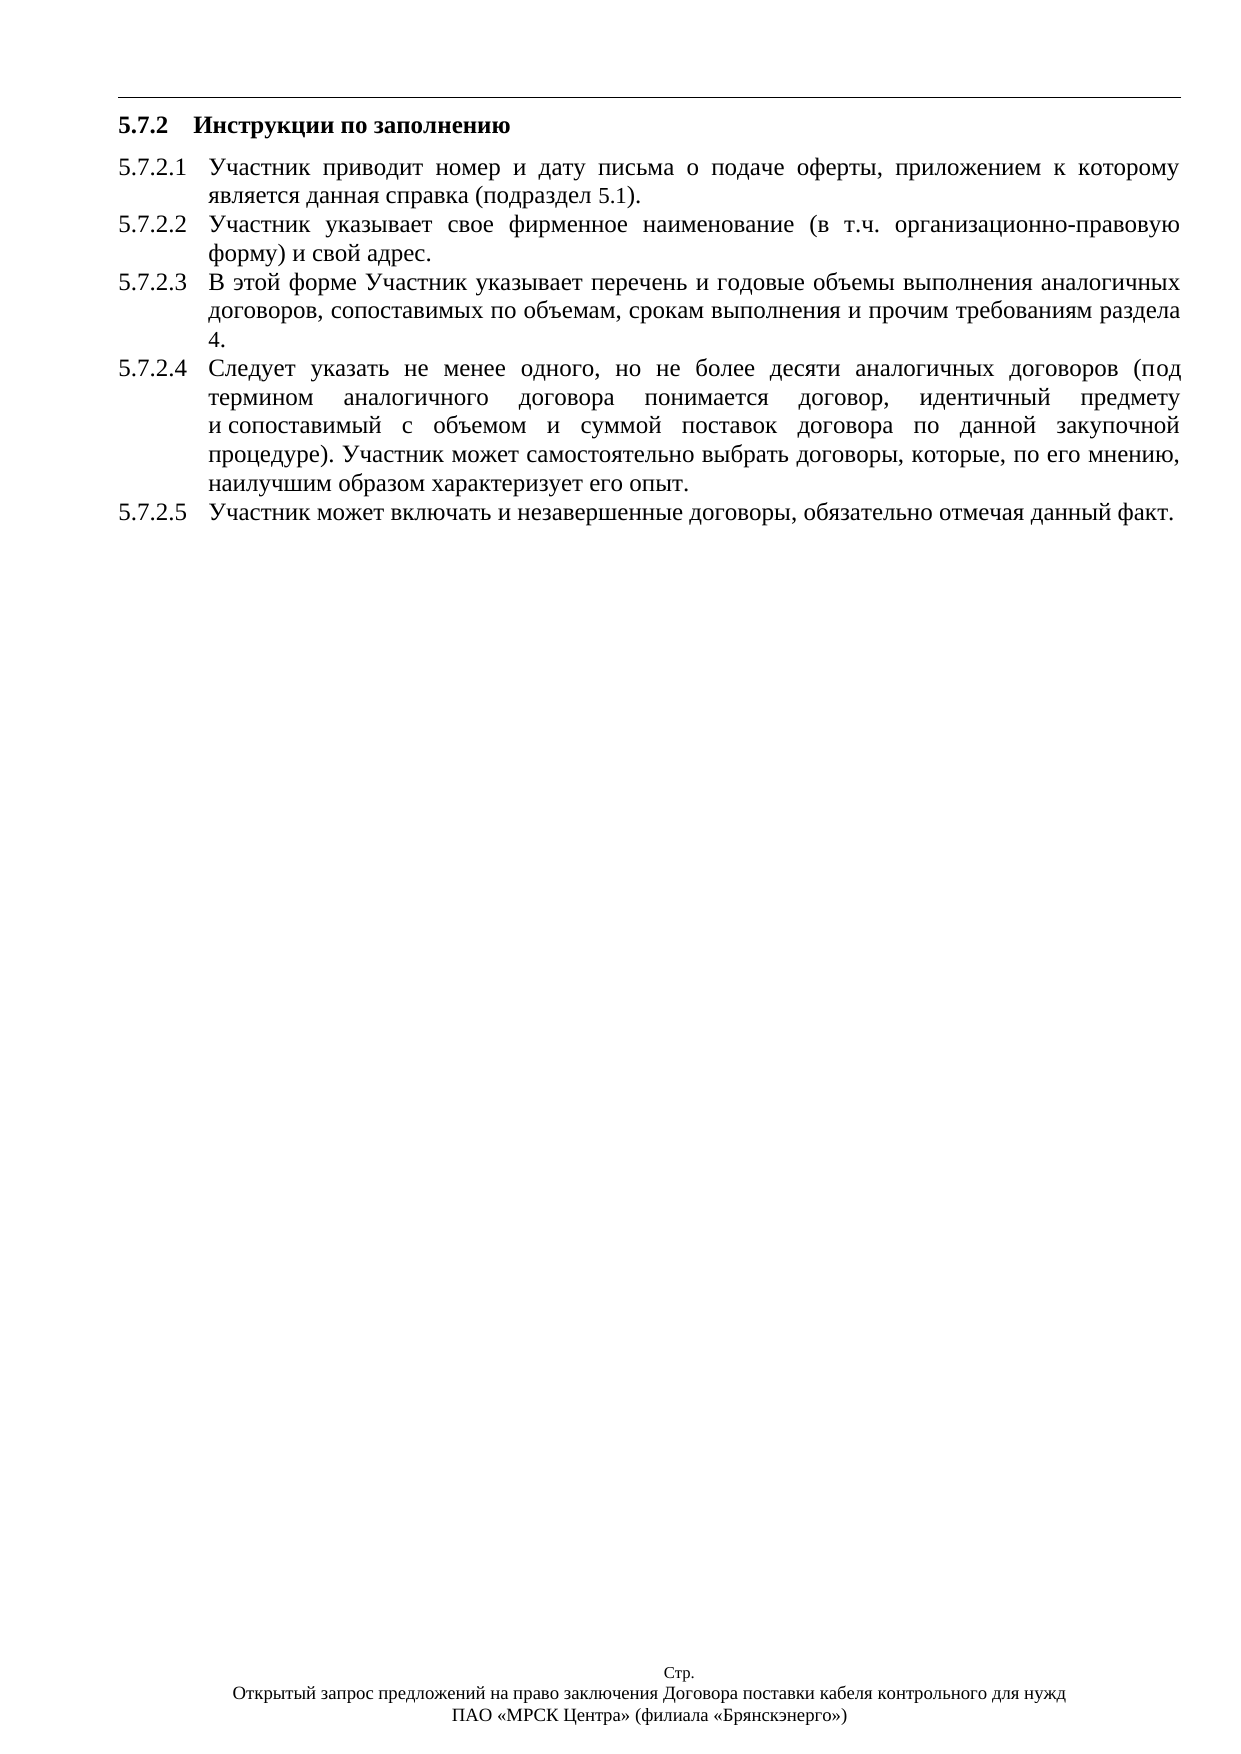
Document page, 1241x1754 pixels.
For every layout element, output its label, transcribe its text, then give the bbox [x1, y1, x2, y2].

list Участник приводит номер и дату письма о подаче оферты, приложением к которому является данная справка (подраздел 5.1). [118, 152, 1181, 209]
list Следует указать не менее одного, но не более десяти аналогичных договоров (под термином аналогичного договора понимается договор, идентичный предмету и сопоставимый с объемом и суммой поставок договора по данной закупочной процедуре). Участник может самостоятельно выбрать договоры, которые, по его мнению, наилучшим образом характеризует его опыт. [118, 353, 1181, 497]
list Участник указывает свое фирменное наименование (в т.ч. организационно-правовую форму) и свой адрес. [118, 209, 1181, 267]
list В этой форме Участник указывает перечень и годовые объемы выполнения аналогичных договоров, сопоставимых по объемам, срокам выполнения и прочим требованиям раздела 4. [118, 267, 1181, 353]
list Участник может включать и незавершенные договоры, обязательно отмечая данный факт. [118, 497, 1181, 526]
subtitle Инструкции по заполнению [118, 111, 1181, 139]
